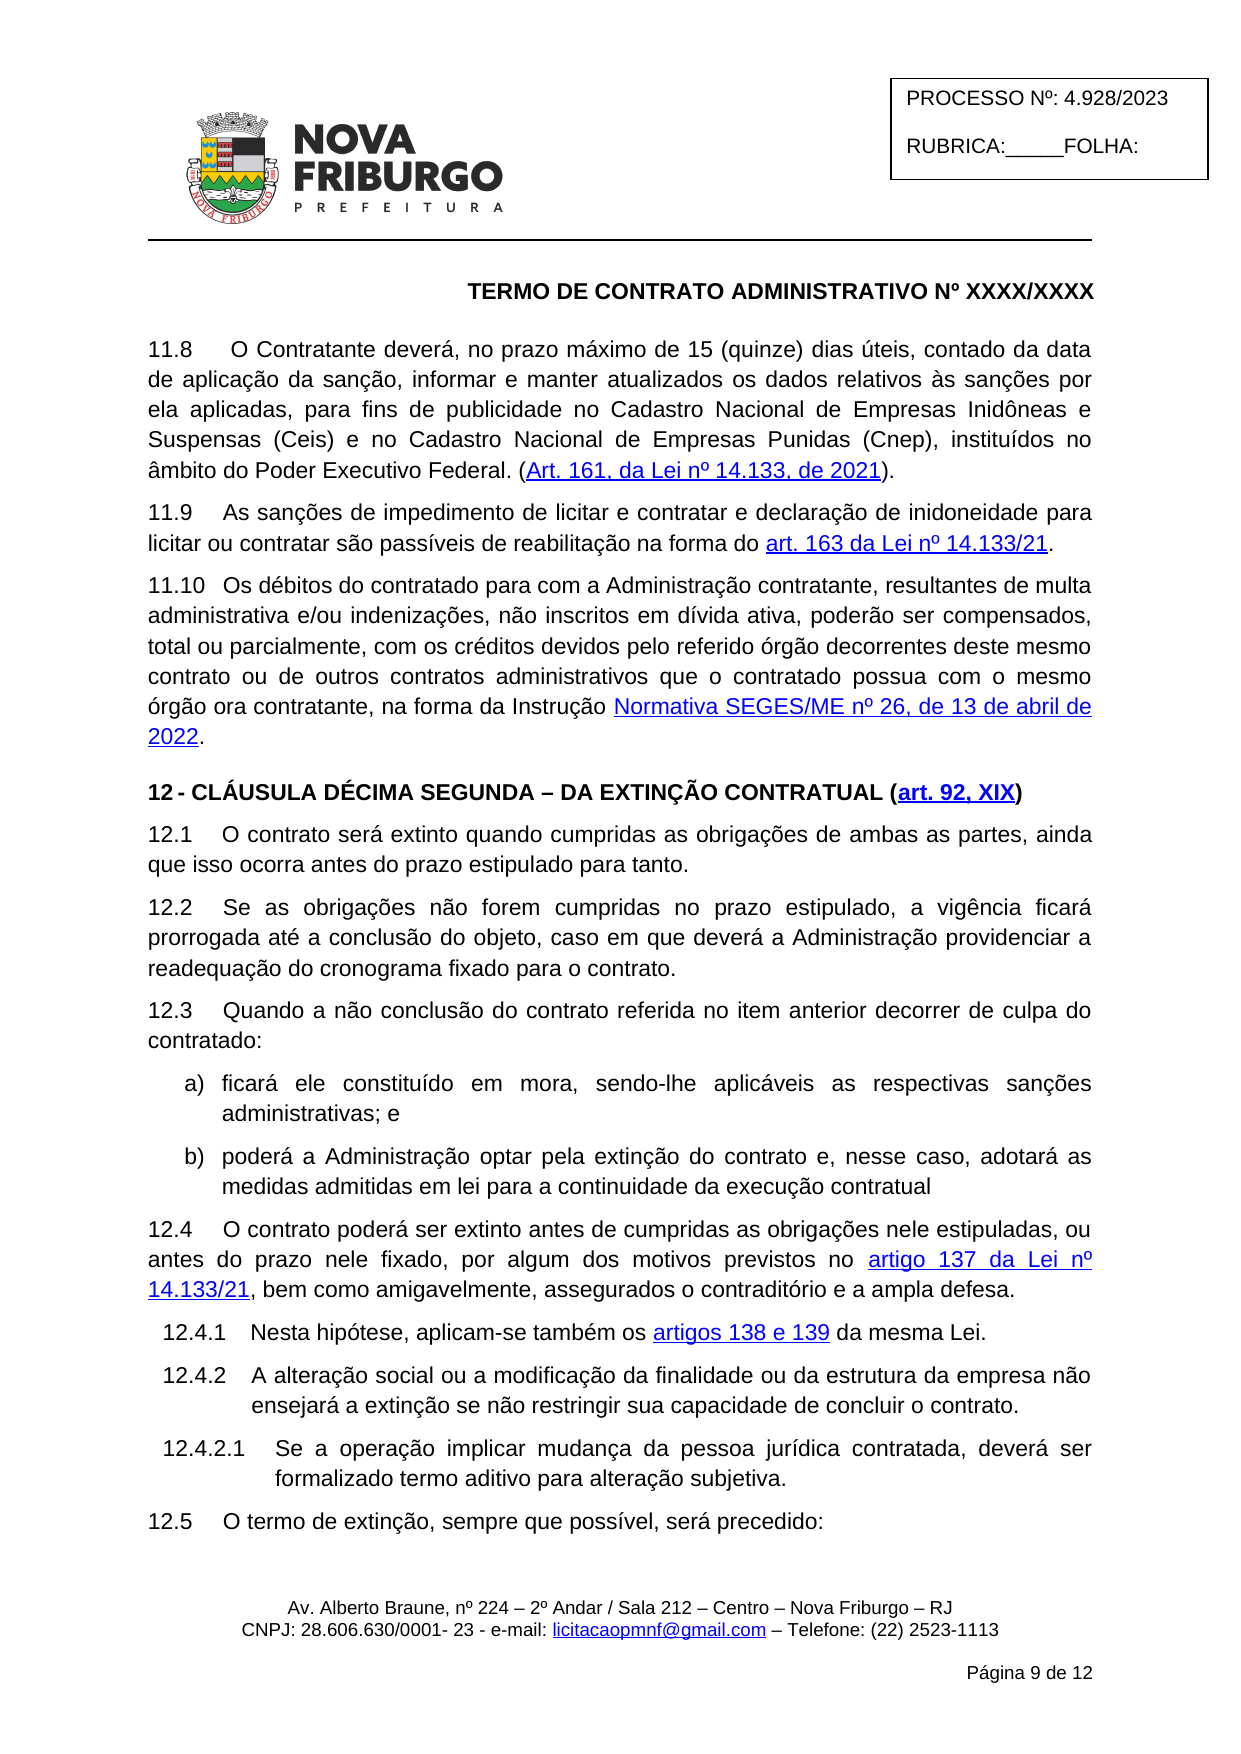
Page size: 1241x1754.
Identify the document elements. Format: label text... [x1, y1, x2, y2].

list O termo de extinção, sempre que possível, será precedido: [148, 1508, 1092, 1534]
list O Contratante deverá, no prazo máximo de 15 (quinze) dias úteis, contado da data de aplicação da sanção, informar e manter atualizados os dados relativos às sanções por ela aplicadas, para fins de publicidade no Cadastro Nacional de Empresas Inidôneas e Suspensas (Ceis) e no Cadastro Nacional de Empresas Punidas (Cnep), instituídos no âmbito do Poder Executivo Federal. (Art. 161, da Lei nº 14.133, de 2021). [148, 336, 1092, 483]
picture [147, 100, 542, 238]
list poderá a Administração optar pela extinção do contrato e, nesse caso, adotará as medidas admitidas em lei para a continuidade da execução contratual [184, 1143, 1092, 1199]
list As sanções de impedimento de licitar e contratar e declaração de inidoneidade para licitar ou contratar são passíveis de reabilitação na forma do art. 163 da Lei nº 14.133/21. [148, 499, 1092, 556]
list Se as obrigações não forem cumpridas no prazo estipulado, a vigência ficará prorrogada até a conclusão do objeto, caso em que deverá a Administração providenciar a readequação do cronograma fixado para o contrato. [148, 894, 1092, 981]
list Se a operação implicar mudança da pessoa jurídica contratada, deverá ser formalizado termo aditivo para alteração subjetiva. [162, 1435, 1092, 1491]
list ficará ele constituído em mora, sendo-lhe aplicáveis as respectivas sanções administrativas; e [184, 1070, 1092, 1127]
list Nesta hipótese, aplicam-se também os artigos 138 e 139 da mesma Lei. [162, 1319, 1092, 1345]
list O contrato poderá ser extinto antes de cumpridas as obrigações nele estipuladas, ou antes do prazo nele fixado, por algum dos motivos previstos no artigo 137 da Lei nº 14.133/21, bem como amigavelmente, assegurados o contraditório e a ampla defesa. [148, 1216, 1092, 1303]
list Os débitos do contratado para com a Administração contratante, resultantes de multa administrativa e/ou indenizações, não inscritos em dívida ativa, poderão ser compensados, total ou parcialmente, com os créditos devidos pelo referido órgão decorrentes deste mesmo contrato ou de outros contratos administrativos que o contratado possua com o mesmo órgão ora contratante, na forma da Instrução Normativa SEGES/ME nº 26, de 13 de abril de 2022. [148, 572, 1092, 749]
list - CLÁUSULA DÉCIMA SEGUNDA – DA EXTINÇÃO CONTRATUAL (art. 92, XIX) [148, 778, 1092, 805]
list A alteração social ou a modificação da finalidade ou da estrutura da empresa não ensejará a extinção se não restringir sua capacidade de concluir o contrato. [162, 1362, 1092, 1418]
list O contrato será extinto quando cumpridas as obrigações de ambas as partes, ainda que isso ocorra antes do prazo estipulado para tanto. [148, 821, 1092, 878]
list Quando a não conclusão do contrato referida no item anterior decorrer de culpa do contratado: [148, 997, 1092, 1054]
